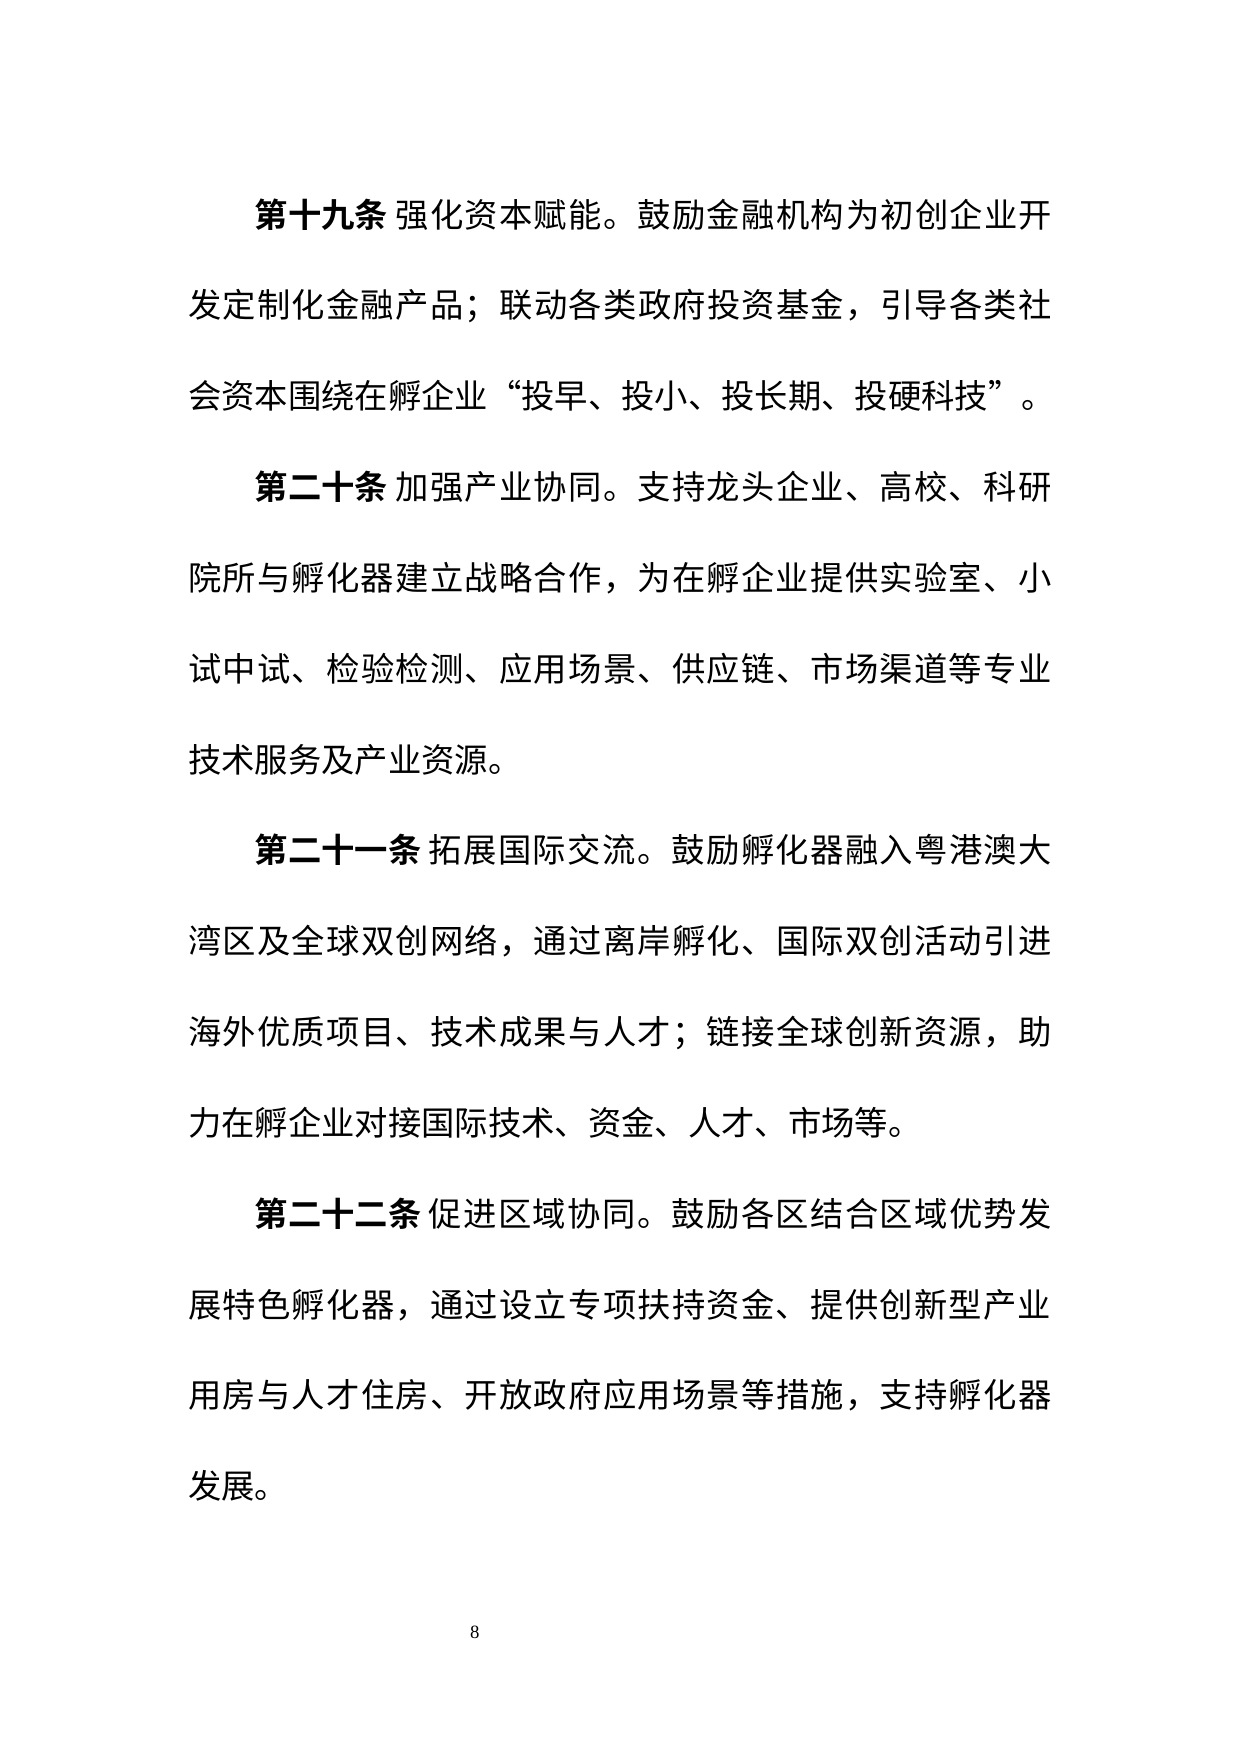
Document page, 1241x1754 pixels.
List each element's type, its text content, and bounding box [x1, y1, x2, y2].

list 加强产业协同。支持龙头企业、高校、科研院所与孵化器建立战略合作，为在孵企业提供实验室、小试中试、检验检测、应用场景、供应链、市场渠道等专业技术服务及产业资源。 [188, 440, 1052, 803]
list 强化资本赋能。鼓励金融机构为初创企业开发定制化金融产品；联动各类政府投资基金，引导各类社会资本围绕在孵企业“投早、投小、投长期、投硬科技”。 [188, 167, 1052, 440]
list 促进区域协同。鼓励各区结合区域优势发展特色孵化器，通过设立专项扶持资金、提供创新型产业用房与人才住房、开放政府应用场景等措施，支持孵化器发展。 [188, 1166, 1052, 1530]
list 拓展国际交流。鼓励孵化器融入粤港澳大湾区及全球双创网络，通过离岸孵化、国际双创活动引进海外优质项目、技术成果与人才；链接全球创新资源，助力在孵企业对接国际技术、资金、人才、市场等。 [188, 803, 1052, 1166]
